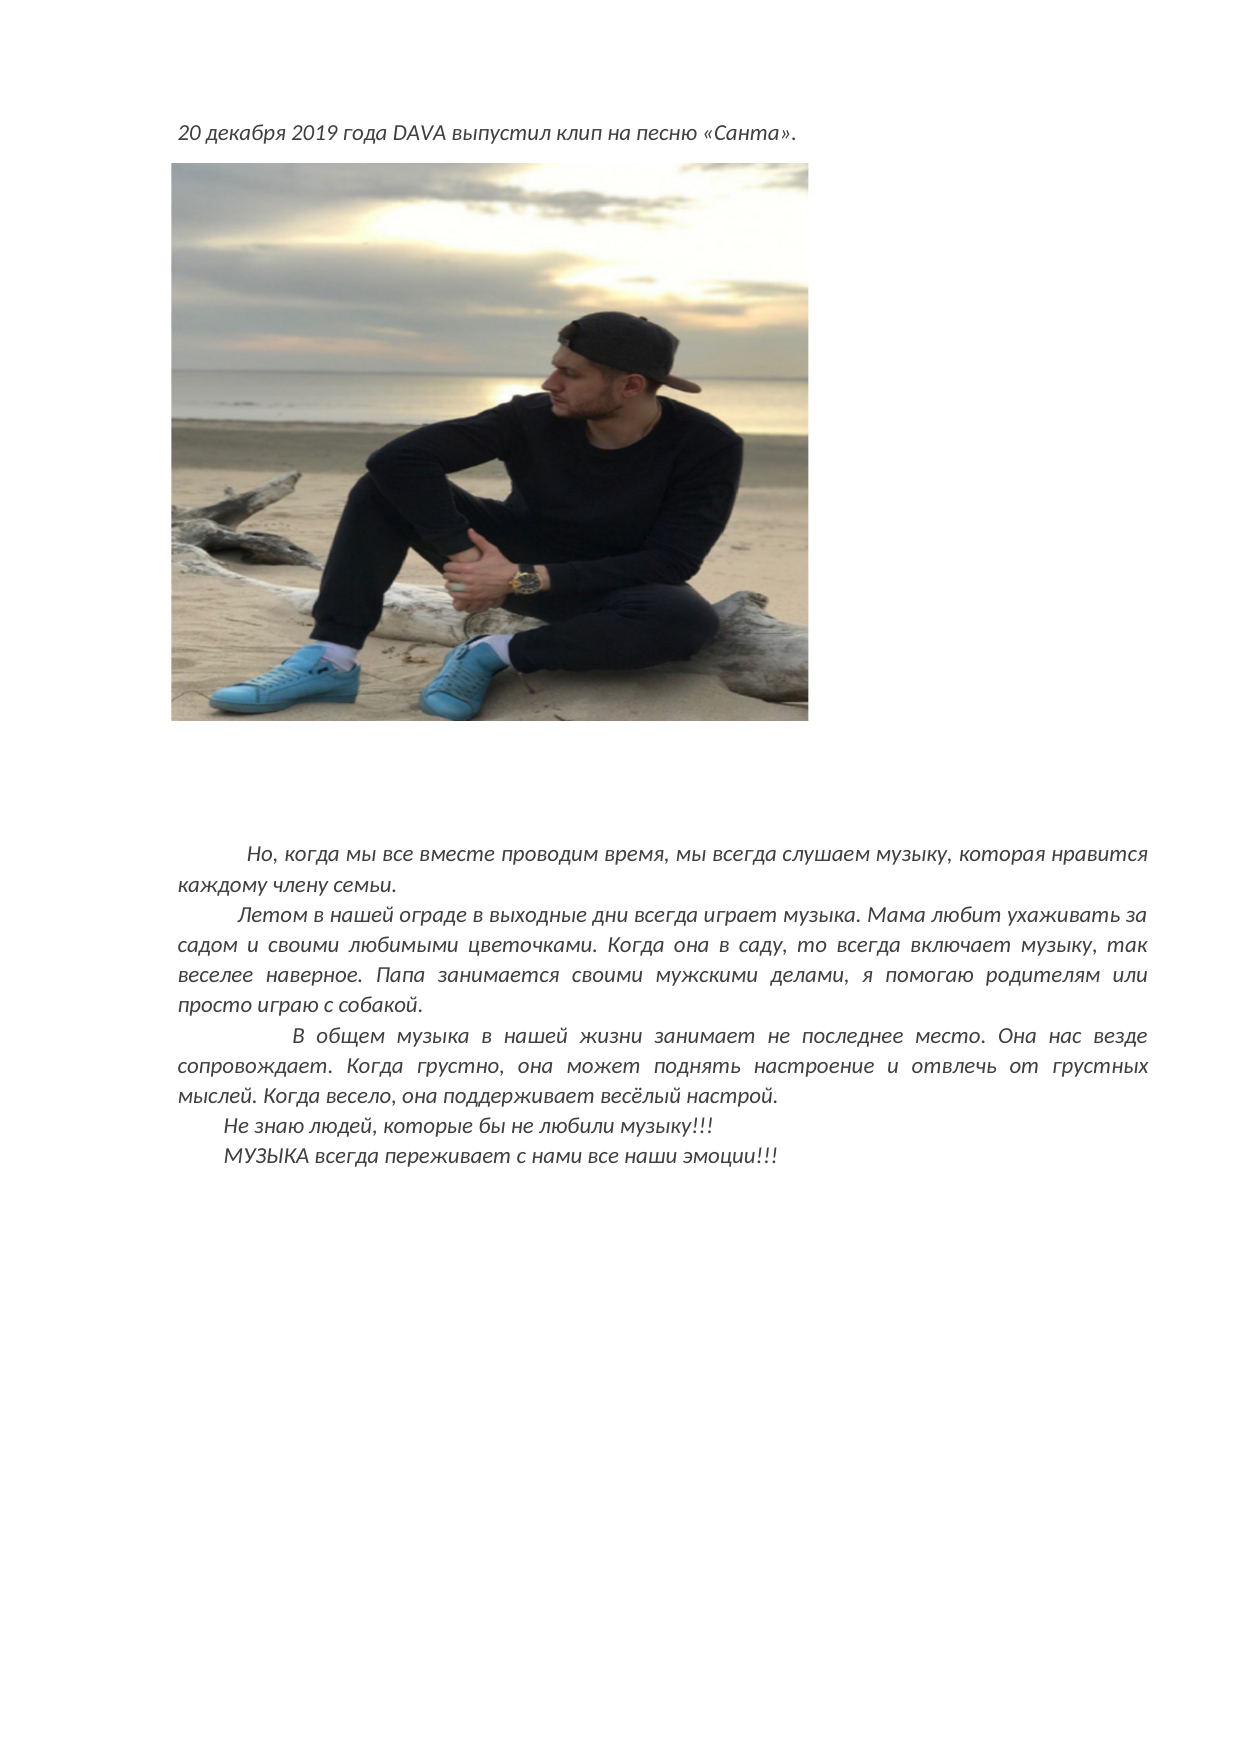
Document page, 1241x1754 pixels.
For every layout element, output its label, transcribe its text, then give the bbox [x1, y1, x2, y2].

text Летом в нашей ограде в выходные дни всегда играет музыка. Мама любит ухаживать за садом и своими любимыми цветочками. Когда она в саду, то всегда включает музыку, так веселее наверное. Папа занимается своими мужскими делами, я помогаю родителям или просто играю с собакой. [177, 900, 1152, 1019]
text Но, когда мы все вместе проводим время, мы всегда слушаем музыку, которая нравится каждому члену семьи. [177, 839, 1152, 898]
text Не знаю людей, которые бы не любили музыку!!! [177, 1111, 1152, 1139]
text 20 декабря 2019 года DAVA выпустил клип на песню «Санта». [177, 118, 1152, 146]
text МУЗЫКА всегда переживает с нами все наши эмоции!!! [177, 1142, 1152, 1170]
picture [171, 163, 809, 721]
text В общем музыка в нашей жизни занимает не последнее место. Она нас везде сопровождает. Когда грустно, она может поднять настроение и отвлечь от грустных мыслей. Когда весело, она поддерживает весёлый настрой. [177, 1021, 1152, 1109]
